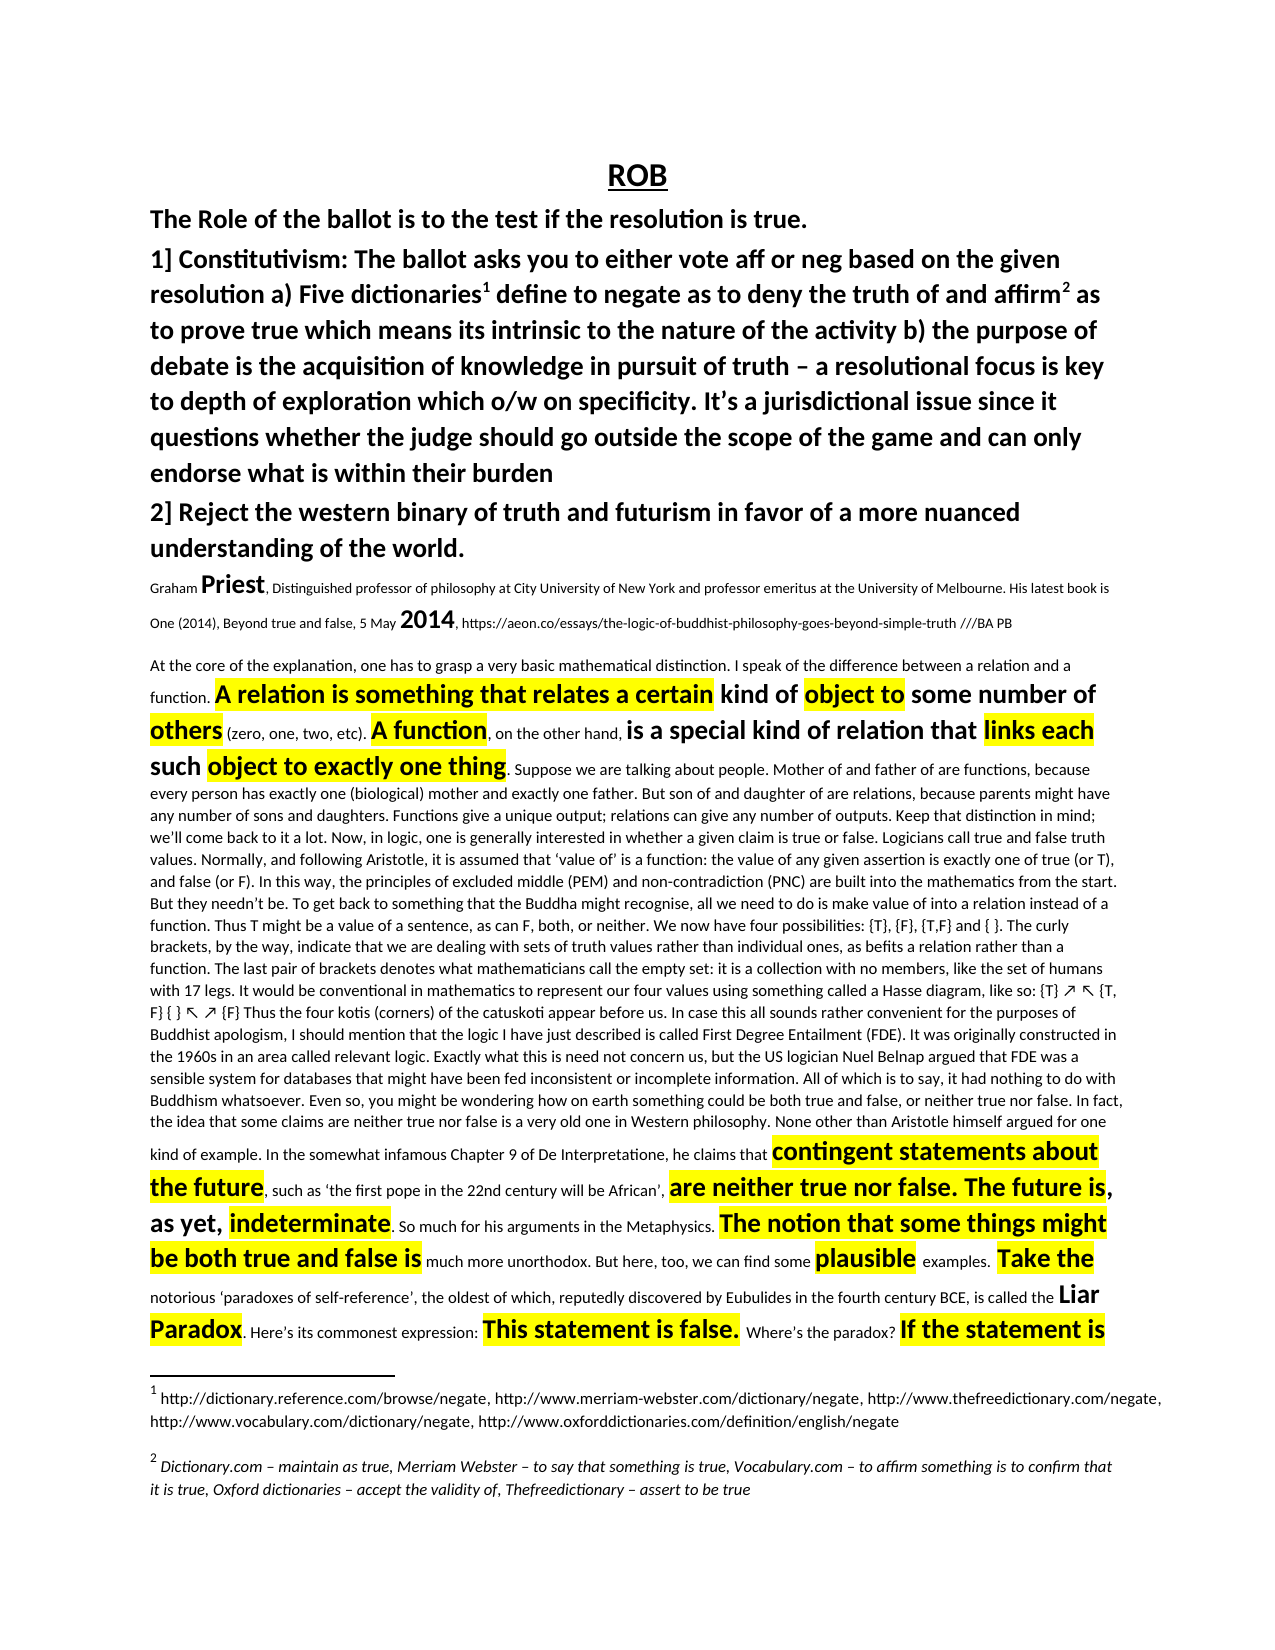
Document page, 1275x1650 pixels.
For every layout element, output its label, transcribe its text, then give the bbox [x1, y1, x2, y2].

text The Role of the ballot is to the test if the resolution is true. [150, 202, 1125, 235]
text Graham Priest, Distinguished professor of philosophy at City University of New York and professor emeritus at the University of Melbourne. His latest book is One (2014), Beyond true and false, 5 May 2014, https://aeon.co/essays/the-logic-of-buddhist-philosophy-goes-beyond-simple-truth ///BA PB [150, 567, 1125, 636]
text 1] Constitutivism: The ballot asks you to either vote aff or neg based on the given resolution a) Five dictionaries define to negate as to deny the truth of and affirm as to prove true which means its intrinsic to the nature of the activity b) the purpose of debate is the acquisition of knowledge in pursuit of truth – a resolutional focus is key to depth of exploration which o/w on specificity. It’s a jurisdictional issue since it questions whether the judge should go outside the scope of the game and can only endorse what is within their burden [150, 242, 1125, 489]
text ROB [150, 154, 1125, 195]
text 2] Reject the western binary of truth and futurism in favor of a more nuanced understanding of the world. [150, 496, 1125, 564]
